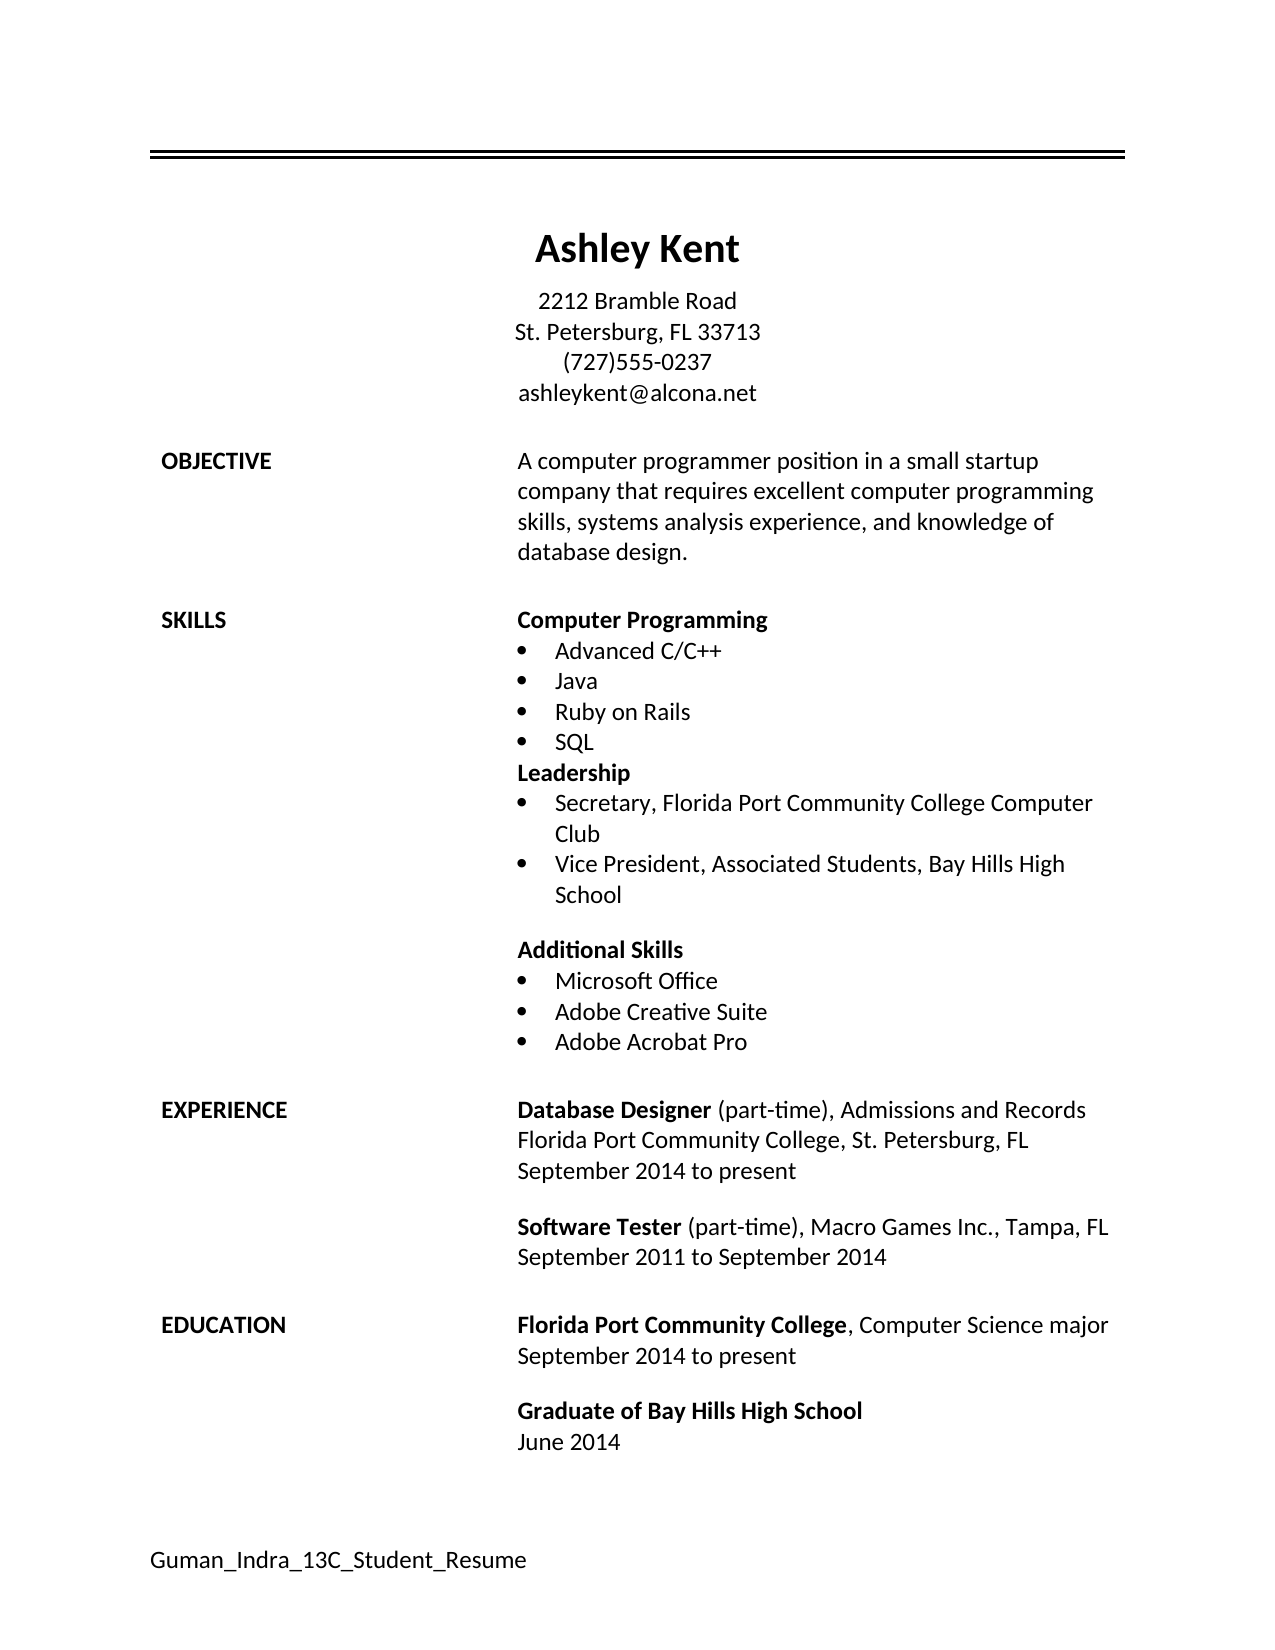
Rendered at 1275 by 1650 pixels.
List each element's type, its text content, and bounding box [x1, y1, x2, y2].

table_cell OBJECTIVE [150, 445, 506, 604]
table_cell A computer programmer position in a small startup company that requires excellent computer programming skills, systems analysis experience, and knowledge of database design. [506, 445, 1125, 604]
table_cell Database Designer (part-time), Admissions and Records Florida Port Community College, St. Petersburg, FL September 2014 to present Software Tester (part-time), Macro Games Inc., Tampa, FL September 2011 to September 2014 [506, 1094, 1125, 1309]
table_cell EDUCATION [150, 1309, 506, 1456]
table_cell EXPERIENCE [150, 1094, 506, 1309]
table_cell SKILLS [150, 604, 506, 1094]
table_header Ashley Kent 2212 Bramble Road St. Petersburg, FL 33713 (727)555-0237 ashleykent@alcona.net [150, 159, 1125, 445]
table_cell Florida Port Community College, Computer Science major September 2014 to present Graduate of Bay Hills High School June 2014 [506, 1309, 1125, 1456]
table_cell Computer Programming Advanced C/C++ Java Ruby on Rails SQL Leadership Secretary, Florida Port Community College Computer Club Vice President, Associated Students, Bay Hills High School Additional Skills Microsoft Office Adobe Creative Suite Adobe Acrobat Pro [506, 604, 1125, 1094]
